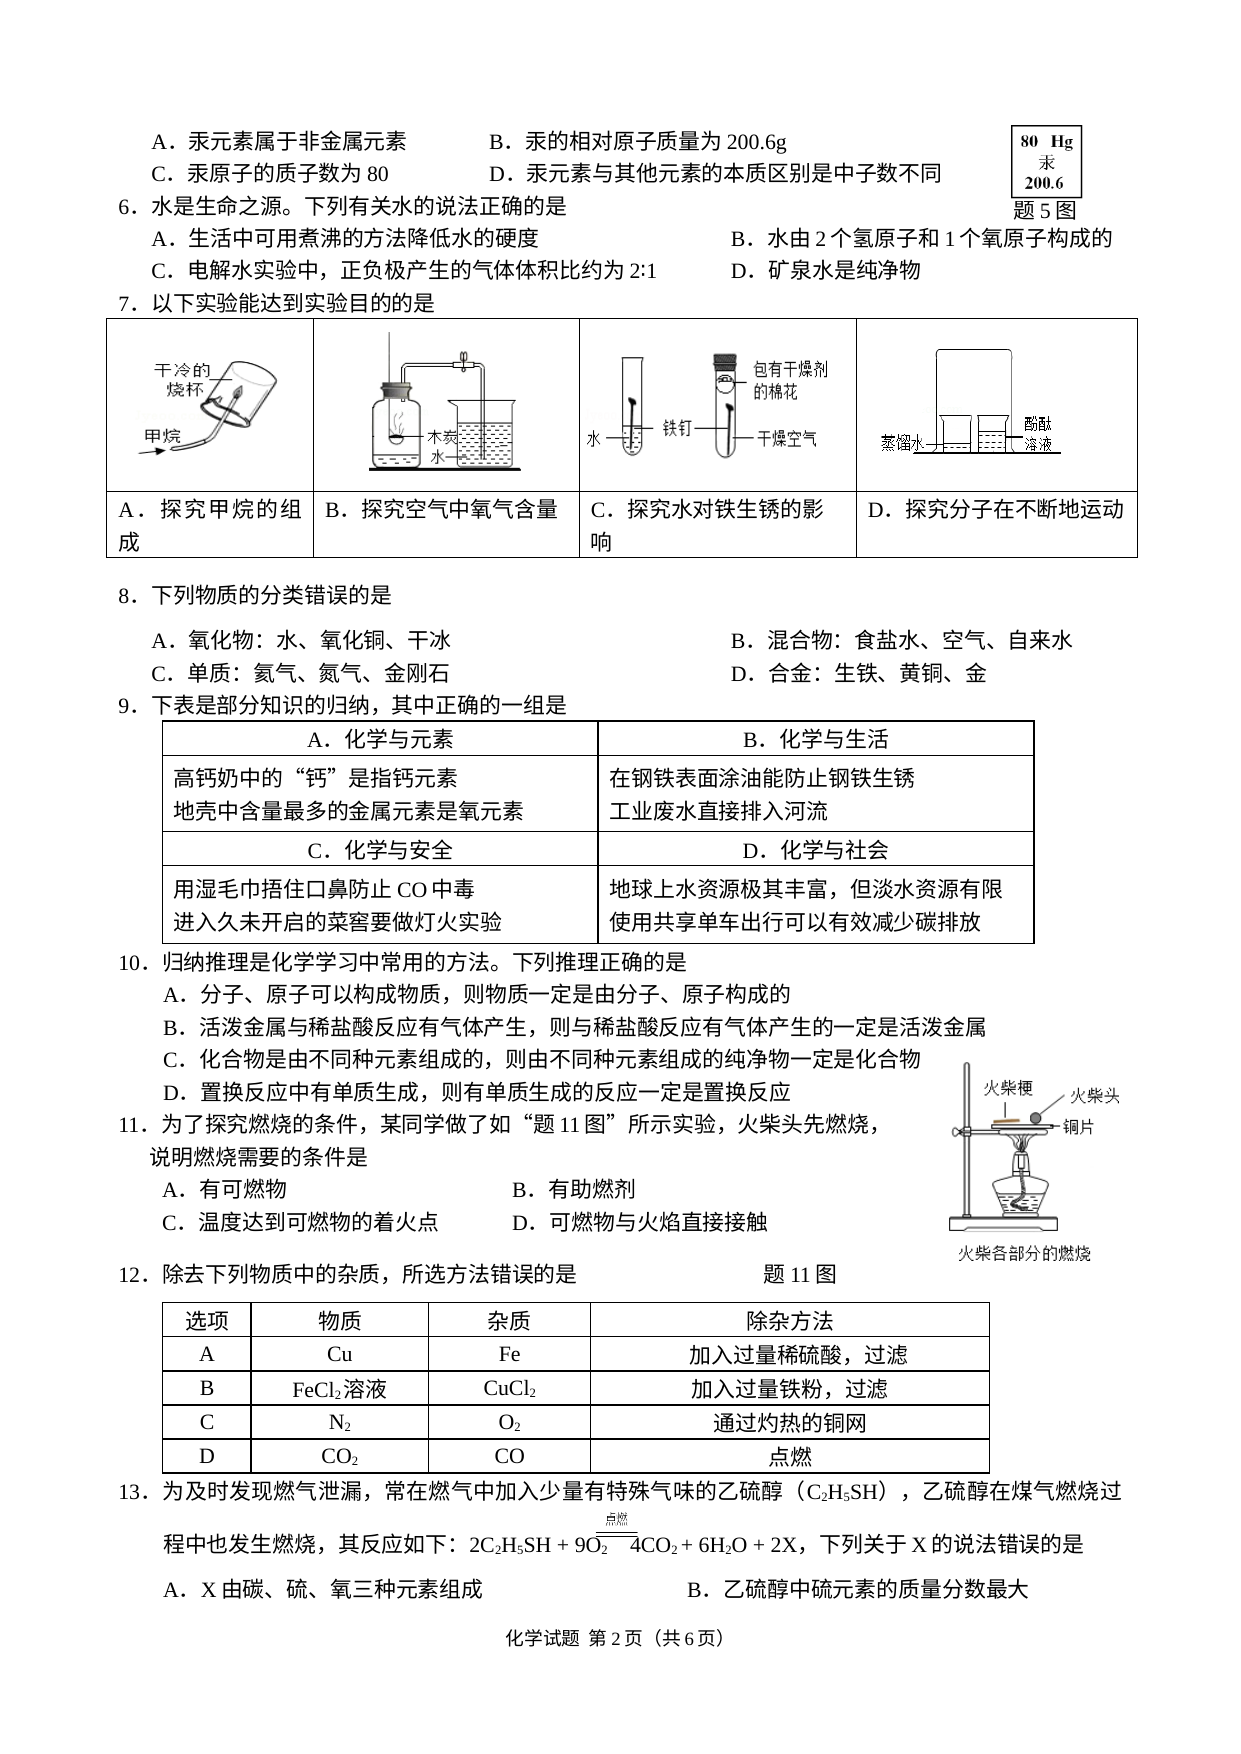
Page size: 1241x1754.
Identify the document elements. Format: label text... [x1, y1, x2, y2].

table_cell 地球上水资源极其丰富，但淡水资源有限 使用共享单车出行可以有效减少碳排放 [599, 866, 1033, 943]
text C．单质：氦气、氮气、金刚石 D．合金：生铁、黄铜、金 [118, 655, 1122, 688]
table_cell CuCl2 [429, 1372, 590, 1404]
table_header A．化学与元素 [163, 722, 597, 754]
picture [861, 324, 1072, 476]
table_header 物质 [252, 1303, 428, 1336]
table_cell C [163, 1406, 250, 1438]
table_cell 用湿毛巾捂住口鼻防止CO中毒 进入久未开启的菜窖要做灯火实验 [163, 866, 597, 943]
text A．氧化物：水、氧化铜、干冰 B．混合物：食盐水、空气、自来水 [118, 623, 1122, 655]
table_cell FeCl2溶液 [252, 1372, 428, 1404]
table_header [580, 319, 856, 491]
text C．汞原子的质子数为80 D．汞元素与其他元素的本质区别是中子数不同 [118, 156, 1122, 188]
text A．X由碳、硫、氧三种元素组成 B．乙硫醇中硫元素的质量分数最大 [163, 1571, 1122, 1604]
table_cell 加入过量铁粉，过滤 [591, 1372, 989, 1404]
table_header [314, 319, 579, 491]
table_cell D [163, 1440, 250, 1472]
table_cell C．化学与安全 [163, 832, 597, 865]
table_cell CO2 [252, 1440, 428, 1472]
picture [948, 1060, 1119, 1261]
table_cell B．探究空气中氧气含量 [314, 492, 579, 557]
text 11．为了探究燃烧的条件，某同学做了如“题11图”所示实验，火柴头先燃烧， [118, 1107, 948, 1139]
text C．电解水实验中，正负极产生的气体体积比约为2∶1 D．矿泉水是纯净物 [118, 253, 1122, 286]
text 8．下列物质的分类错误的是 [118, 558, 1122, 623]
text A．生活中可用煮沸的方法降低水的硬度 B．水由2个氢原子和1个氧原子构成的 [118, 221, 1122, 253]
table_header 选项 [163, 1303, 250, 1336]
table_header 杂质 [429, 1303, 590, 1336]
text B．活泼金属与稀盐酸反应有气体产生，则与稀盐酸反应有气体产生的一定是活泼金属 [163, 1009, 1122, 1042]
text 12．除去下列物质中的杂质，所选方法错误的是 题11图 [118, 1237, 1122, 1302]
text 7．以下实验能达到实验目的的是 [118, 286, 1122, 318]
table_header [857, 319, 1137, 491]
text 9．下表是部分知识的归纳，其中正确的一组是 [118, 688, 1122, 720]
text 13．为及时发现燃气泄漏，常在燃气中加入少量有特殊气味的乙硫醇（C2H5SH），乙硫醇在煤气燃烧过程中也发生燃烧，其反应如下：2C2H5SH + 9O2 4CO2 + 6H2O + 2X，下列关于X的说法错误的是 [118, 1474, 1122, 1571]
table_cell N2 [252, 1406, 428, 1438]
text D．置换反应中有单质生成，则有单质生成的反应一定是置换反应 [163, 1074, 948, 1107]
picture [583, 349, 830, 462]
table_header B．化学与生活 [599, 722, 1033, 754]
table_cell A [163, 1337, 250, 1370]
table_cell 高钙奶中的“钙”是指钙元素 地壳中含量最多的金属元素是氧元素 [163, 756, 597, 831]
picture [368, 332, 524, 474]
table_cell 点燃 [591, 1440, 989, 1472]
table_cell Cu [252, 1337, 428, 1370]
table_cell A．探究甲烷的组成 [107, 492, 313, 557]
text A．分子、原子可以构成物质，则物质一定是由分子、原子构成的 [163, 977, 1122, 1009]
table_cell O2 [429, 1406, 590, 1438]
text C．化合物是由不同种元素组成的，则由不同种元素组成的纯净物一定是化合物 [163, 1042, 1122, 1074]
text C．温度达到可燃物的着火点 D．可燃物与火焰直接接触 [118, 1204, 948, 1237]
table_cell Fe [429, 1337, 590, 1370]
table_cell 在钢铁表面涂油能防止钢铁生锈 工业废水直接排入河流 [599, 756, 1033, 831]
table_cell 通过灼热的铜网 [591, 1406, 989, 1438]
table_cell B [163, 1372, 250, 1404]
table_cell D．化学与社会 [599, 832, 1033, 865]
table_cell D．探究分子在不断地运动 [857, 492, 1137, 557]
picture [133, 357, 282, 459]
text A．有可燃物 B．有助燃剂 [118, 1172, 948, 1204]
text 6．水是生命之源。下列有关水的说法正确的是 [118, 188, 1122, 221]
table_cell C．探究水对铁生锈的影响 [580, 492, 856, 557]
table_cell CO [429, 1440, 590, 1472]
table_header 除杂方法 [591, 1303, 989, 1336]
text A．汞元素属于非金属元素 B．汞的相对原子质量为200.6g [118, 123, 1122, 156]
table_header [107, 319, 313, 491]
text 说明燃烧需要的条件是 [149, 1139, 948, 1172]
text 10．归纳推理是化学学习中常用的方法。下列推理正确的是 [118, 944, 1122, 977]
table_cell 加入过量稀硫酸，过滤 [591, 1337, 989, 1370]
